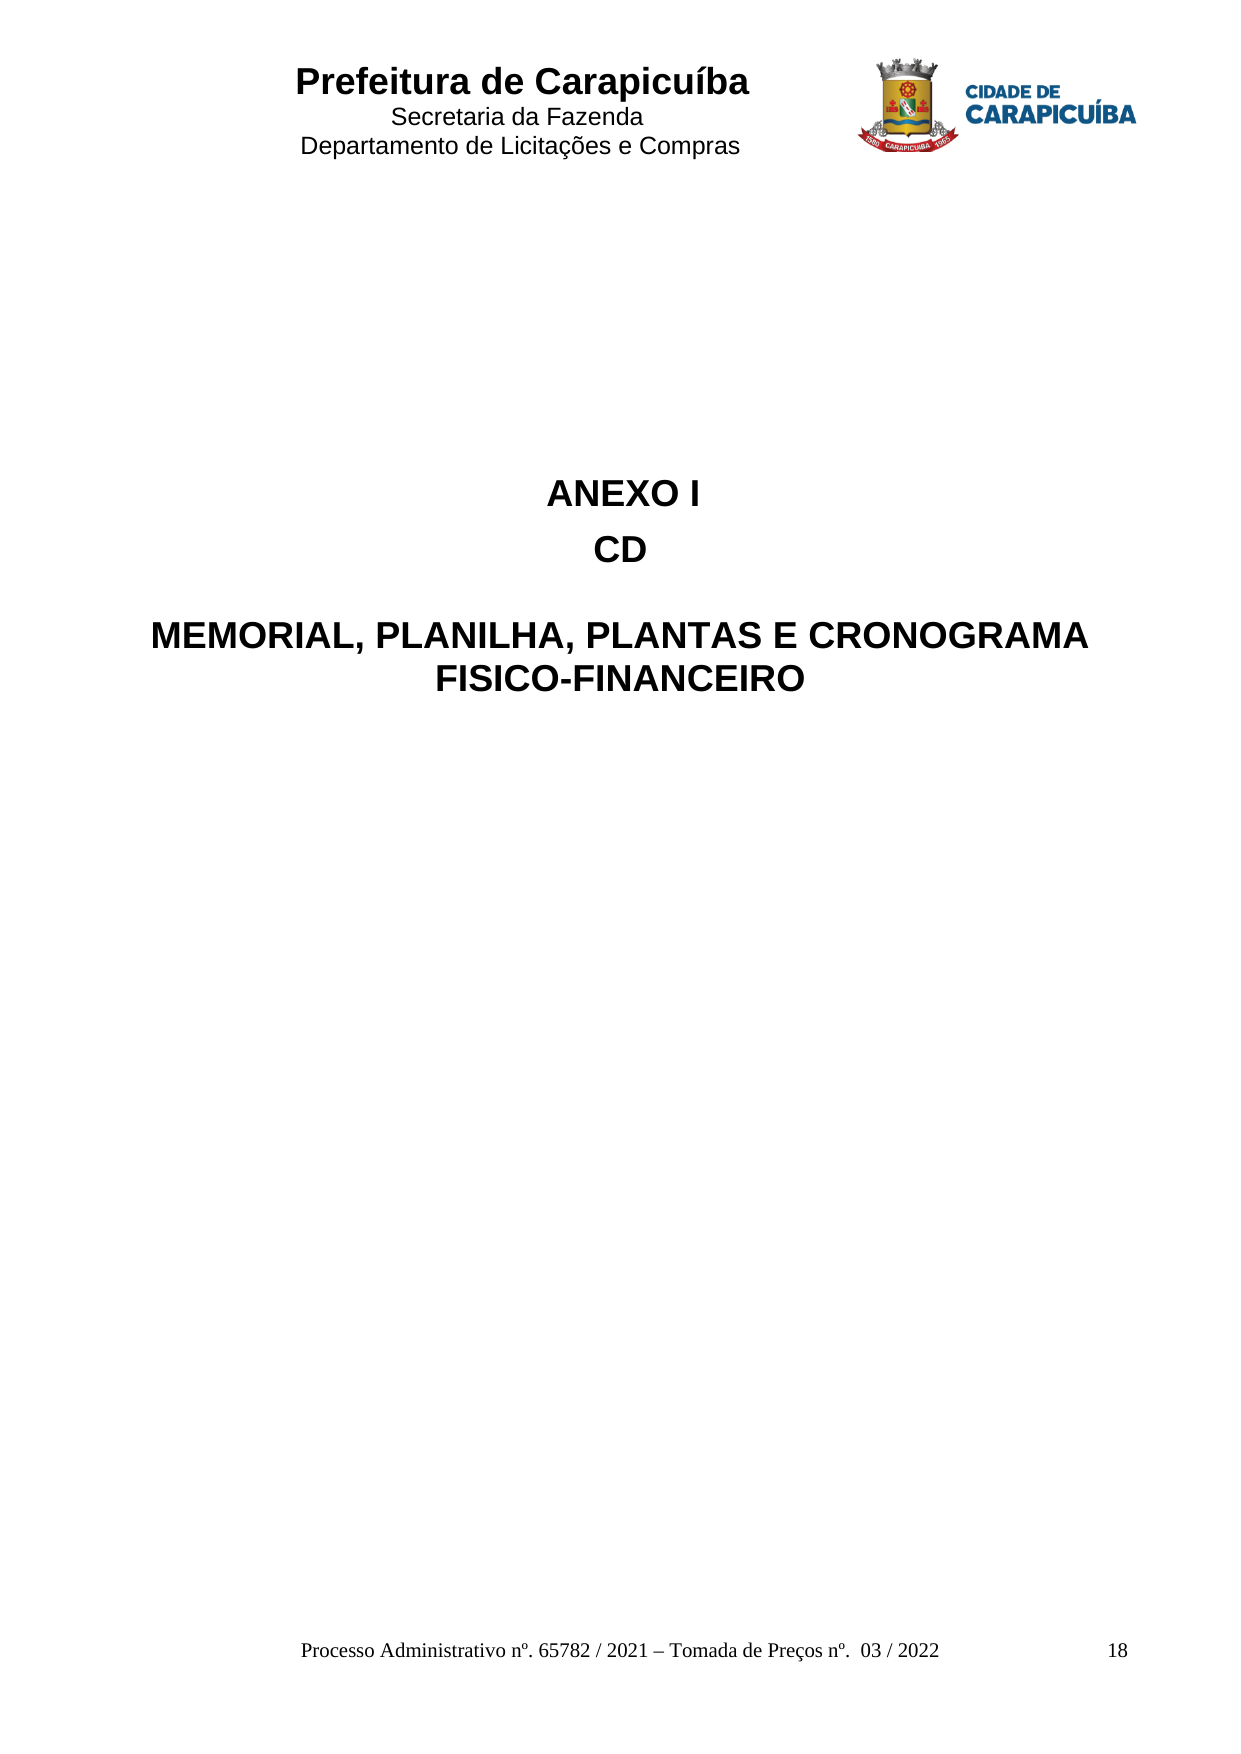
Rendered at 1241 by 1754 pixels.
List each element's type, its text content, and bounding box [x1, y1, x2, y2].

text ANEXO I [142, 471, 1104, 514]
text CD [112, 527, 1128, 570]
picture [857, 57, 1139, 152]
text MEMORIAL, PLANILHA, PLANTAS E CRONOGRAMA FISICO-FINANCEIRO [112, 613, 1128, 699]
